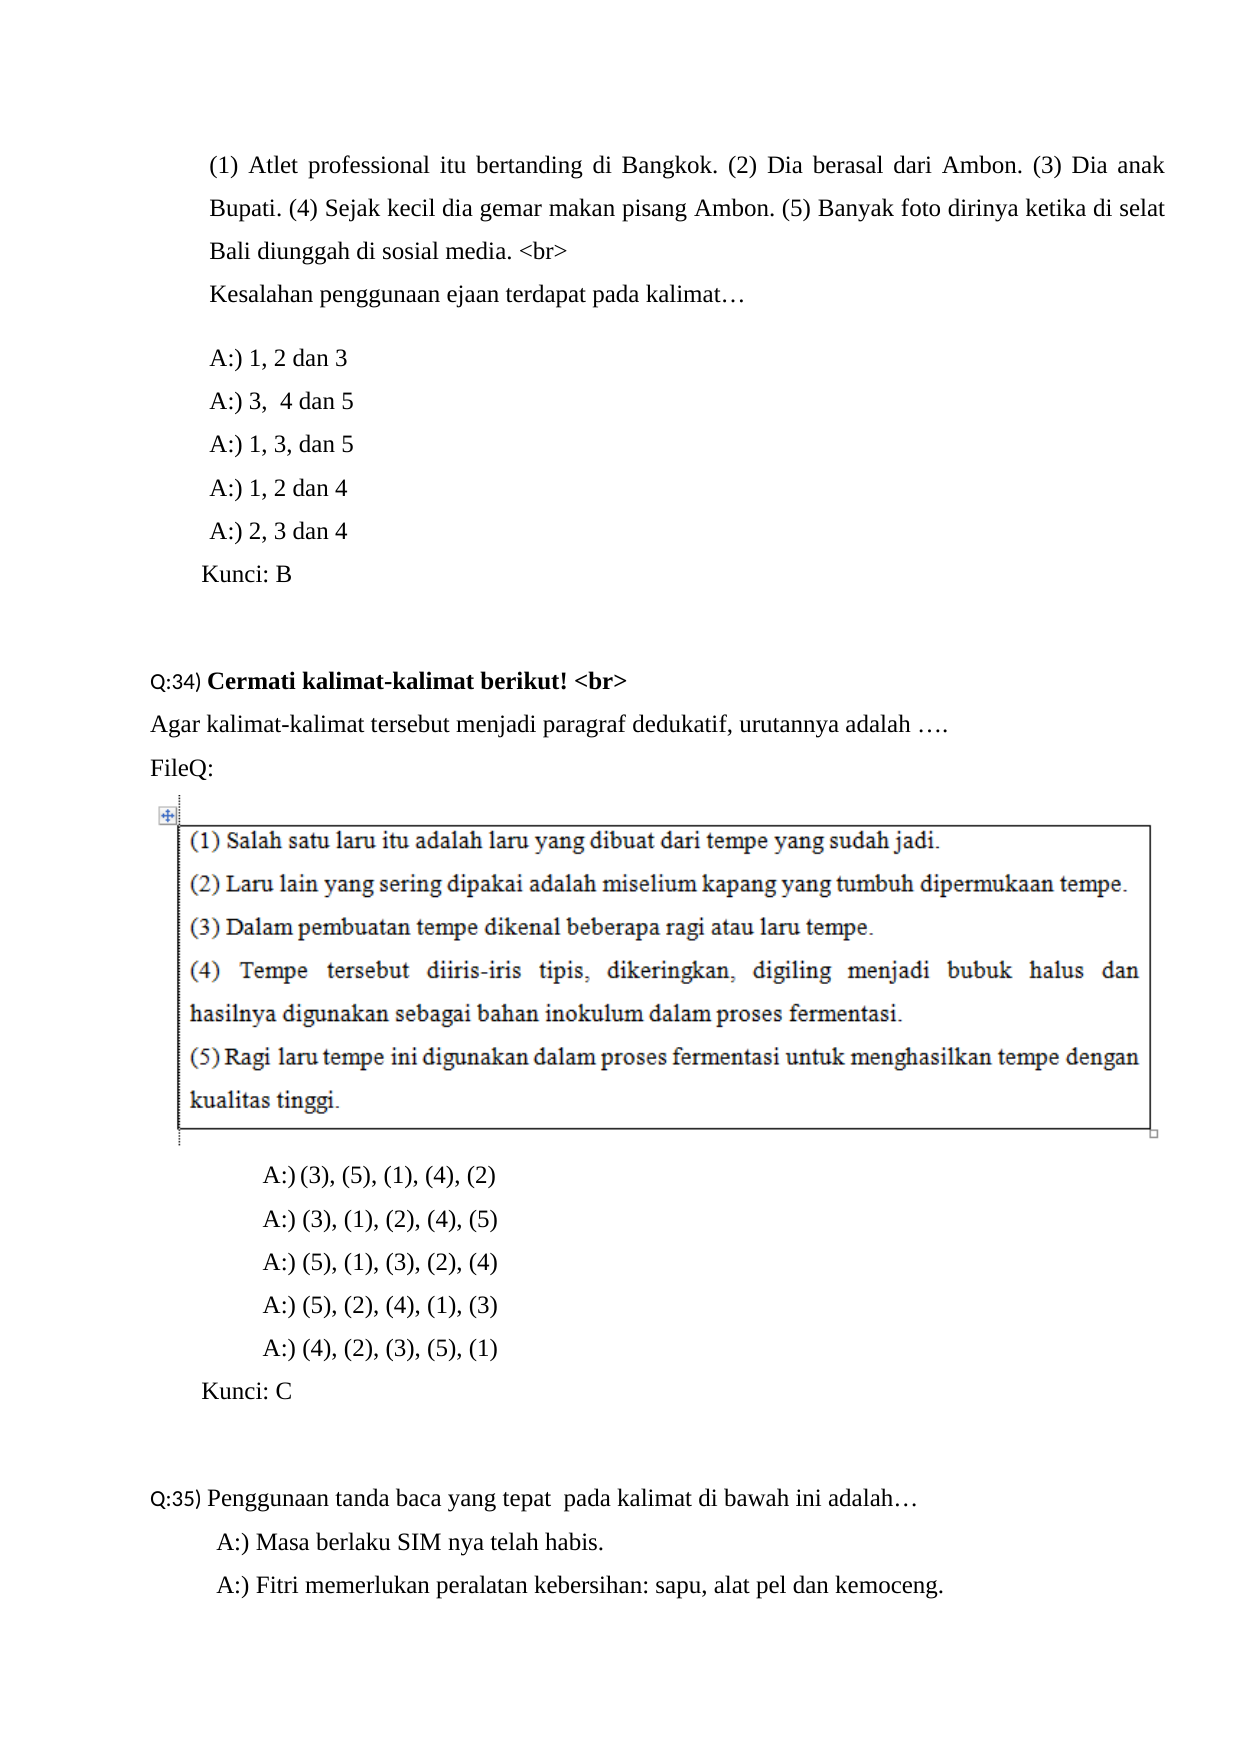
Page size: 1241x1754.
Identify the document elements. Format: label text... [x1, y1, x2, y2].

text A:) 1, 2 dan 3 [249, 343, 1167, 372]
text A:) 1, 3, dan 5 [209, 429, 1167, 458]
picture [150, 795, 1167, 1147]
text A:) (5), (1), (3), (2), (4) [302, 1247, 1167, 1276]
text Agar kalimat-kalimat tersebut menjadi paragraf dedukatif, urutannya adalah …. [150, 709, 1167, 738]
text A:) (3), (5), (1), (4), (2) [296, 1161, 1167, 1189]
text A:) (5), (2), (4), (1), (3) [302, 1290, 1167, 1319]
text A:) Masa berlaku SIM nya telah habis. [256, 1527, 1167, 1556]
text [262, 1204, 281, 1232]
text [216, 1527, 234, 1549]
text A:) (4), (2), (3), (5), (1) [302, 1333, 1167, 1362]
text Kunci: C [201, 1376, 1167, 1405]
text Kunci: B [201, 559, 1167, 588]
text Kesalahan penggunaan ejaan terdapat pada kalimat… [209, 279, 1167, 308]
text A:) (3), (1), (2), (4), (5) [302, 1204, 1167, 1232]
text Q:35) Penggunaan tanda baca yang tepat pada kalimat di bawah ini adalah… [150, 1483, 1167, 1512]
text FileQ: [150, 753, 1167, 795]
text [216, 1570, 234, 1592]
text A:) 2, 3 dan 4 [249, 516, 1167, 544]
text A:) 1, 2 dan 4 [249, 473, 1167, 501]
text A:) Fitri memerlukan peralatan kebersihan: sapu, alat pel dan kemoceng. [256, 1570, 1167, 1599]
list (1) Atlet professional itu bertanding di Bangkok. (2) Dia berasal dari Ambon. (3) Dia anak Bupati. (4) Sejak kecil dia gemar makan pisang Ambon. (5) Banyak foto dirinya ketika di selat Bali diunggah di sosial media. <br> [209, 150, 1167, 265]
text A:) 3, 4 dan 5 [249, 386, 1167, 415]
text Q:34) Cermati kalimat-kalimat berikut! <br> [150, 666, 1167, 695]
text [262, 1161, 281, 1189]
